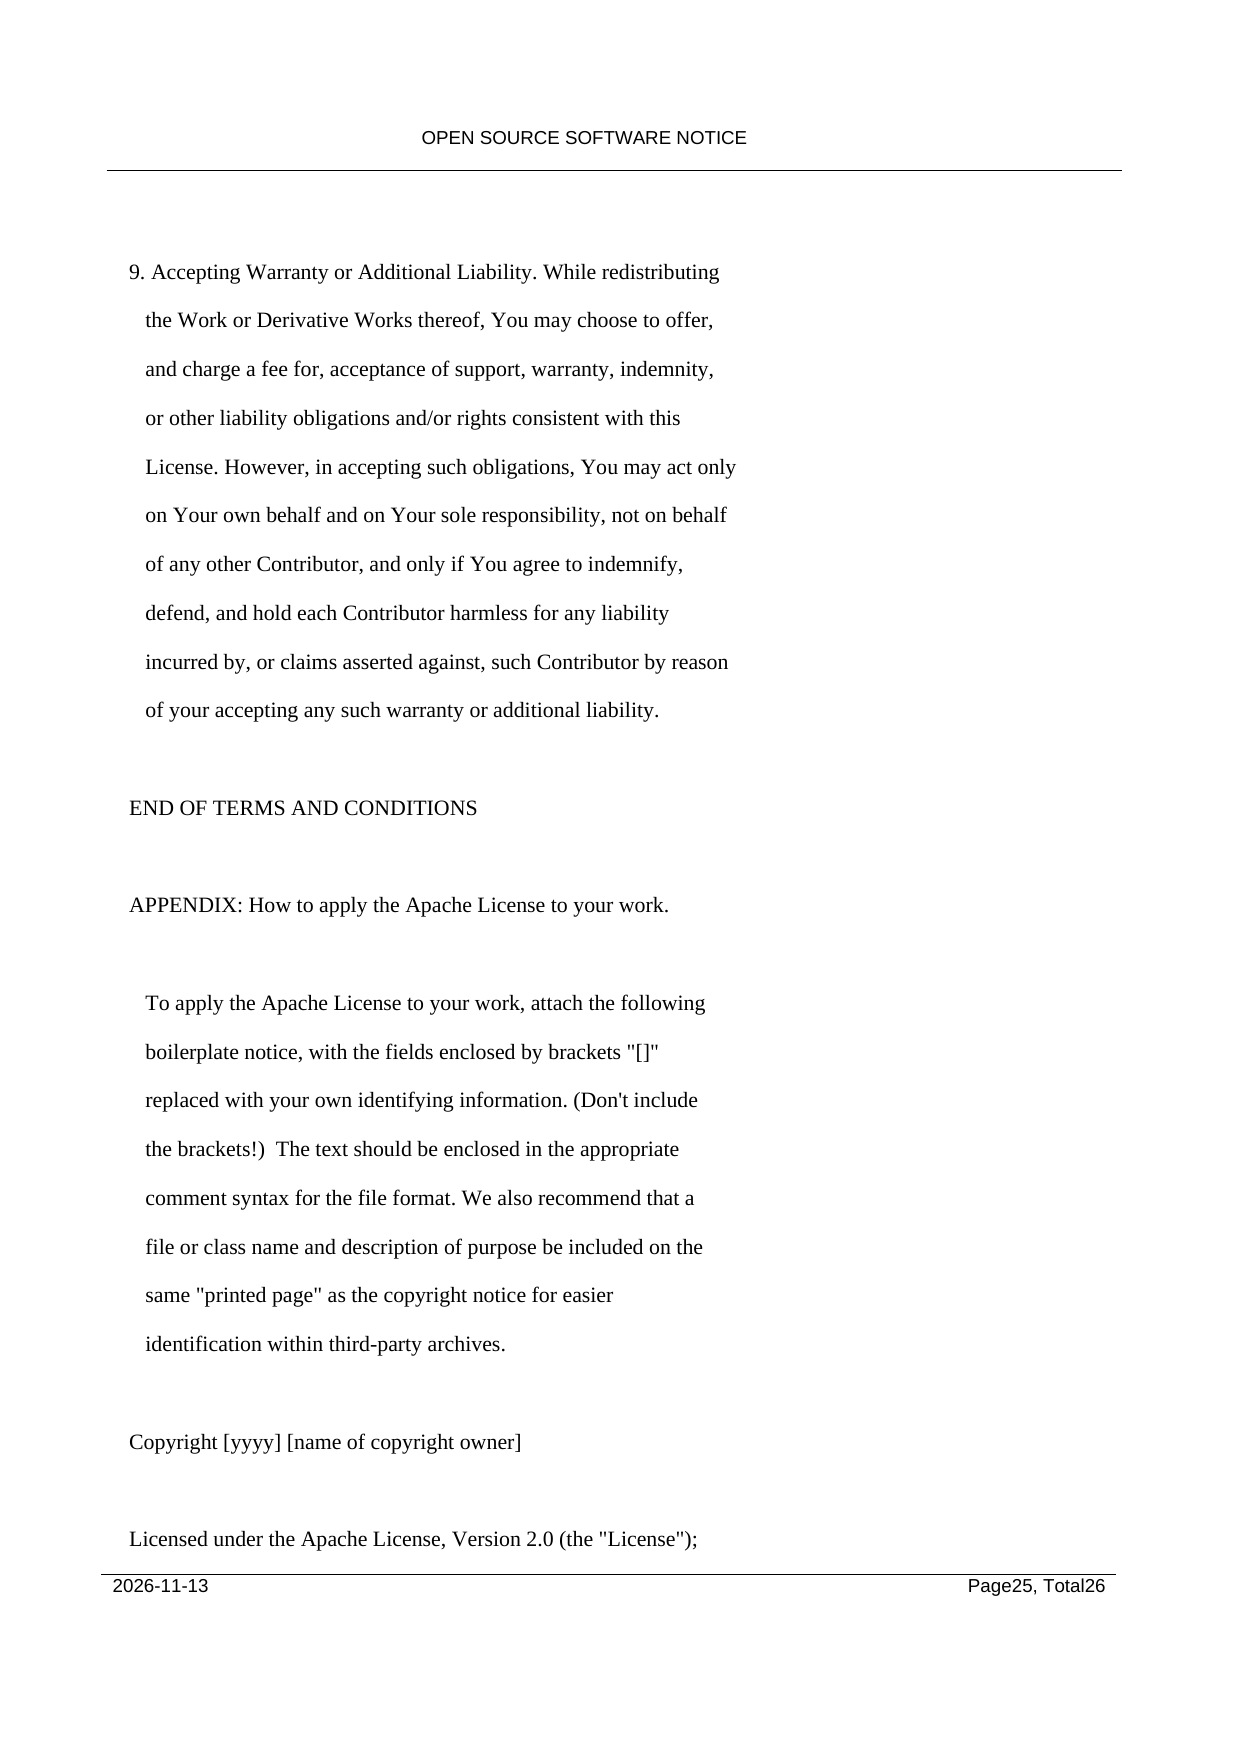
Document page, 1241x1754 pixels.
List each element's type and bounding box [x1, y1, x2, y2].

text [112, 206, 1128, 1555]
